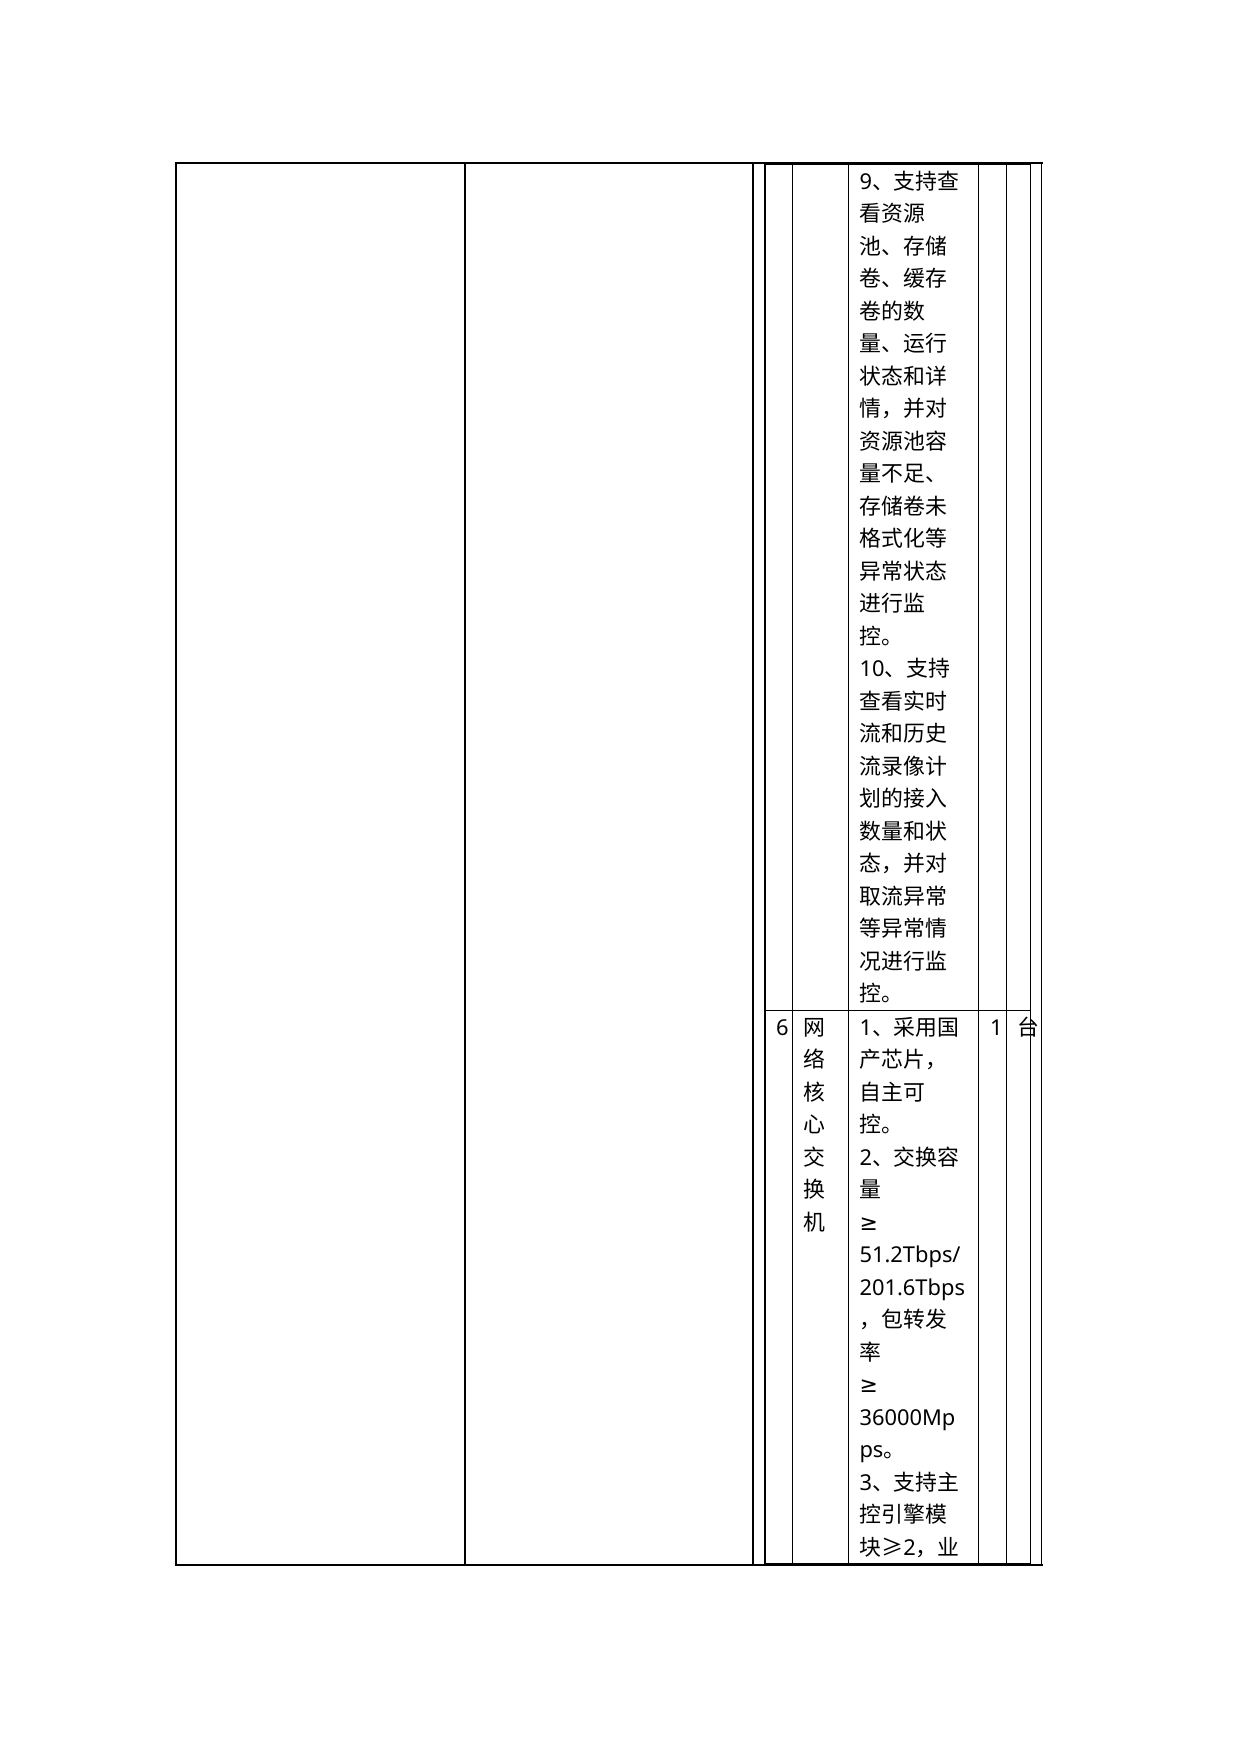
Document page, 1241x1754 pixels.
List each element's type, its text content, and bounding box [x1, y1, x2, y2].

table_cell 1 [177, 164, 464, 1564]
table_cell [766, 1011, 792, 1563]
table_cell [979, 165, 1006, 1010]
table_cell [1007, 1011, 1030, 1563]
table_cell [849, 1011, 978, 1563]
table_cell ▲ [466, 164, 752, 1564]
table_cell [1007, 165, 1030, 1010]
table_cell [793, 165, 848, 1010]
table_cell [849, 165, 978, 1010]
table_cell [754, 164, 764, 1564]
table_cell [793, 1011, 848, 1563]
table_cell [979, 1011, 1006, 1563]
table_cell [1031, 164, 1041, 1564]
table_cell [766, 165, 792, 1010]
